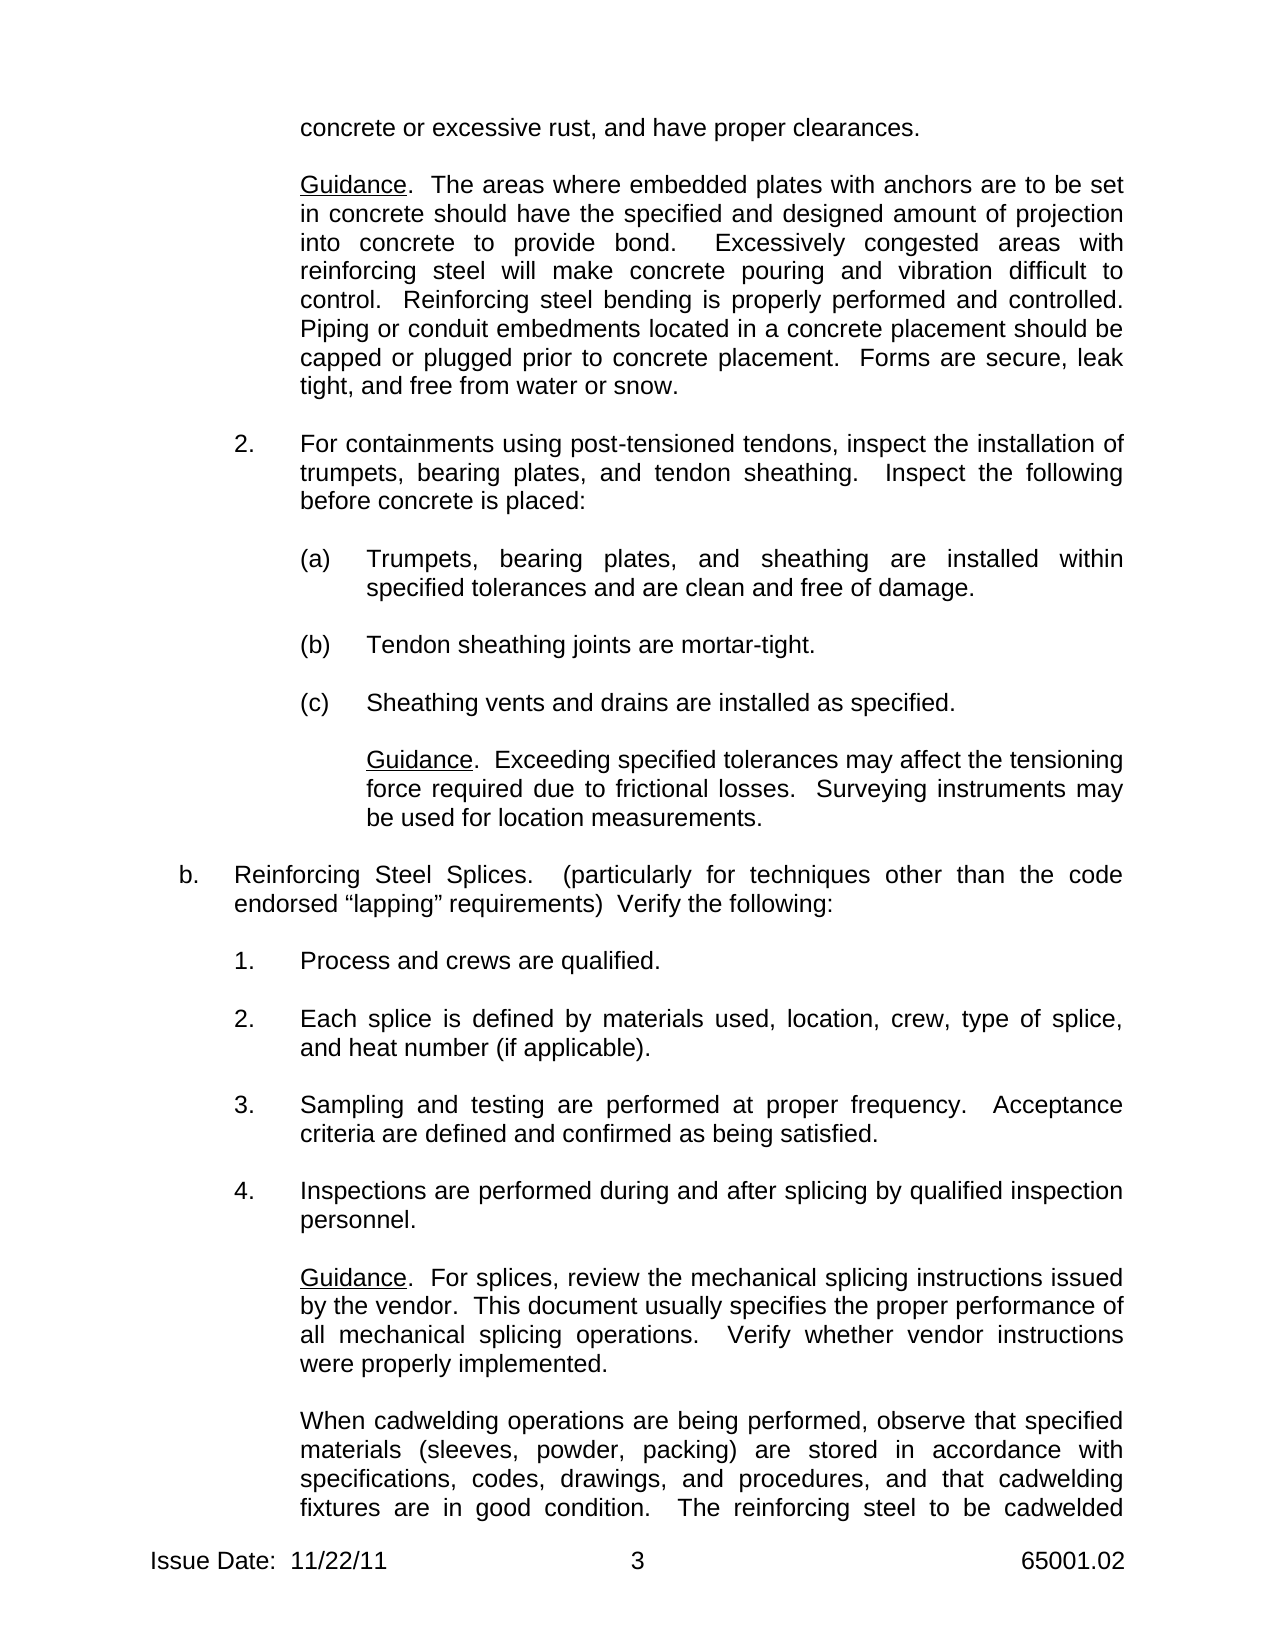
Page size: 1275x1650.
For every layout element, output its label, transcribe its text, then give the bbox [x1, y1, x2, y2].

list Tendon sheathing joints are mortar-tight. [300, 630, 1125, 659]
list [234, 112, 1125, 141]
text Guidance. For splices, review the mechanical splicing instructions issued by the vendor. This document usually specifies the proper performance of all mechanical splicing operations. Verify whether vendor instructions were properly implemented. [300, 1262, 1125, 1377]
list Each splice is defined by materials used, location, crew, type of splice, and heat number (if applicable). [234, 1004, 1125, 1061]
list Sampling and testing are performed at proper frequency. Acceptance criteria are defined and confirmed as being satisfied. [234, 1090, 1125, 1147]
list Reinforcing Steel Splices. (particularly for techniques other than the code endorsed “lapping” requirements) Verify the following: [178, 860, 1125, 917]
list Sheathing vents and drains are installed as specified. [300, 687, 1125, 716]
text Guidance. The areas where embedded plates with anchors are to be set in concrete should have the specified and designed amount of projection into concrete to provide bond. Excessively congested areas with reinforcing steel will make concrete pouring and vibration difficult to control. Reinforcing steel bending is properly performed and controlled. Piping or conduit embedments located in a concrete placement should be capped or plugged prior to concrete placement. Forms are secure, leak tight, and free from water or snow. [300, 170, 1125, 400]
list Process and crews are qualified. [234, 946, 1125, 975]
text Guidance. Exceeding specified tolerances may affect the tensioning force required due to frictional losses. Surveying instruments may be used for location measurements. [366, 745, 1125, 831]
list For containments using post-tensioned tendons, inspect the installation of trumpets, bearing plates, and tendon sheathing. Inspect the following before concrete is placed: [234, 429, 1125, 515]
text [300, 1406, 1125, 1521]
list Trumpets, bearing plates, and sheathing are installed within specified tolerances and are clean and free of damage. [300, 544, 1125, 601]
list Inspections are performed during and after splicing by qualified inspection personnel. [234, 1176, 1125, 1234]
